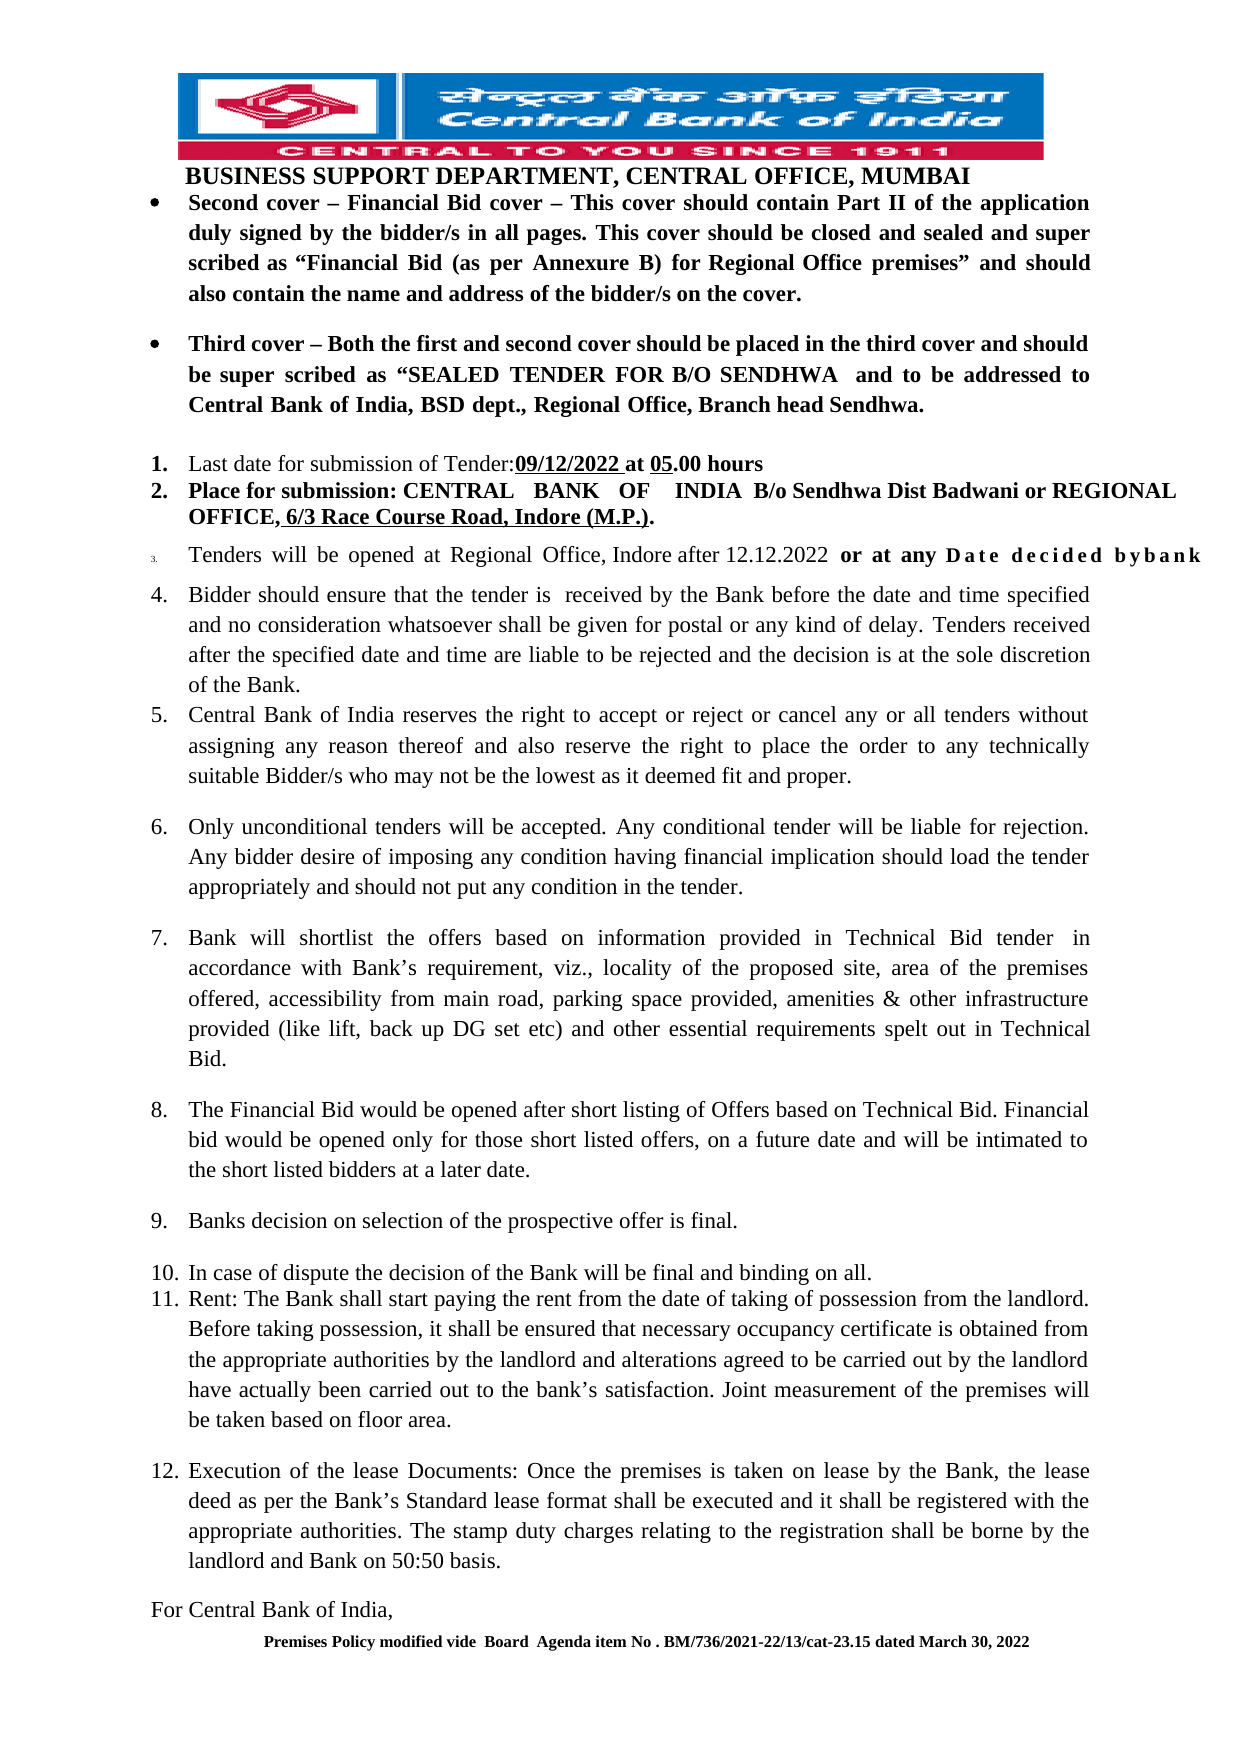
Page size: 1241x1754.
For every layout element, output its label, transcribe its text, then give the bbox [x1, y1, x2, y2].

list Tenders will be opened at Regional Office, Indore after 12.12.2022 or at any Date decided bybank [151, 541, 1240, 567]
list Place for submission: CENTRAL BANK OF INDIA B/o Sendhwa Dist Badwani or REGIONAL OFFICE, 6/3 Race Course Road, Indore (M.P.). [151, 477, 1186, 529]
list Second cover – Financial Bid cover – This cover should contain Part II of the application duly signed by the bidder/s in all pages. This cover should be closed and sealed and super scribed as “Financial Bid (as per Annexure B) for Regional Office premises” and should also contain the name and address of the bidder/s on the cover. [151, 189, 1091, 306]
list Third cover – Both the first and second cover should be placed in the third cover and should be super scribed as “SEALED TENDER FOR B/O SENDHWA and to be addressed to Central Bank of India, BSD dept., Regional Office, Branch head Sendhwa. [151, 330, 1091, 417]
list Only unconditional tenders will be accepted. Any conditional tender will be liable for rejection. Any bidder desire of imposing any condition having financial implication should load the tender appropriately and should not put any condition in the tender. [151, 813, 1090, 899]
list Last date for submission of Tender:09/12/2022 at 05.00 hours [151, 450, 1186, 477]
text For Central Bank of India, [151, 1596, 1186, 1623]
list Bank will shortlist the offers based on information provided in Technical Bid tender in accordance with Bank’s requirement, viz., locality of the proposed site, area of the premises offered, accessibility from main road, parking space provided, amenities & other infrastructure provided (like lift, back up DG set etc) and other essential requirements spelt out in Technical Bid. [151, 924, 1091, 1071]
list Execution of the lease Documents: Once the premises is taken on lease by the Bank, the lease deed as per the Bank’s Standard lease format shall be executed and it shall be registered with the appropriate authorities. The stamp duty charges relating to the registration shall be borne by the landlord and Bank on 50:50 basis. [151, 1457, 1091, 1574]
list Bidder should ensure that the tender is received by the Bank before the date and time specified and no consideration whatsoever shall be given for postal or any kind of delay. Tenders received after the specified date and time are liable to be rejected and the decision is at the sole discretion of the Bank. [151, 581, 1091, 698]
list Rent: The Bank shall start paying the rent from the date of taking of possession from the landlord. Before taking possession, it shall be ensured that necessary occupancy certificate is obtained from the appropriate authorities by the landlord and alterations agreed to be carried out by the landlord have actually been carried out to the bank’s satisfaction. Joint measurement of the premises will be taken based on floor area. [151, 1285, 1091, 1432]
list In case of dispute the decision of the Bank will be final and binding on all. [151, 1259, 1186, 1285]
list Central Bank of India reserves the right to accept or reject or cancel any or all tenders without assigning any reason thereof and also reserve the right to place the order to any technically suitable Bidder/s who may not be the lowest as it deemed fit and proper. [151, 702, 1090, 788]
list The Financial Bid would be opened after short listing of Offers based on Technical Bid. Financial bid would be opened only for those short listed offers, on a future date and will be intimated to the short listed bidders at a later date. [151, 1096, 1090, 1183]
list Banks decision on selection of the prospective offer is final. [151, 1207, 1186, 1234]
picture [178, 73, 1044, 160]
